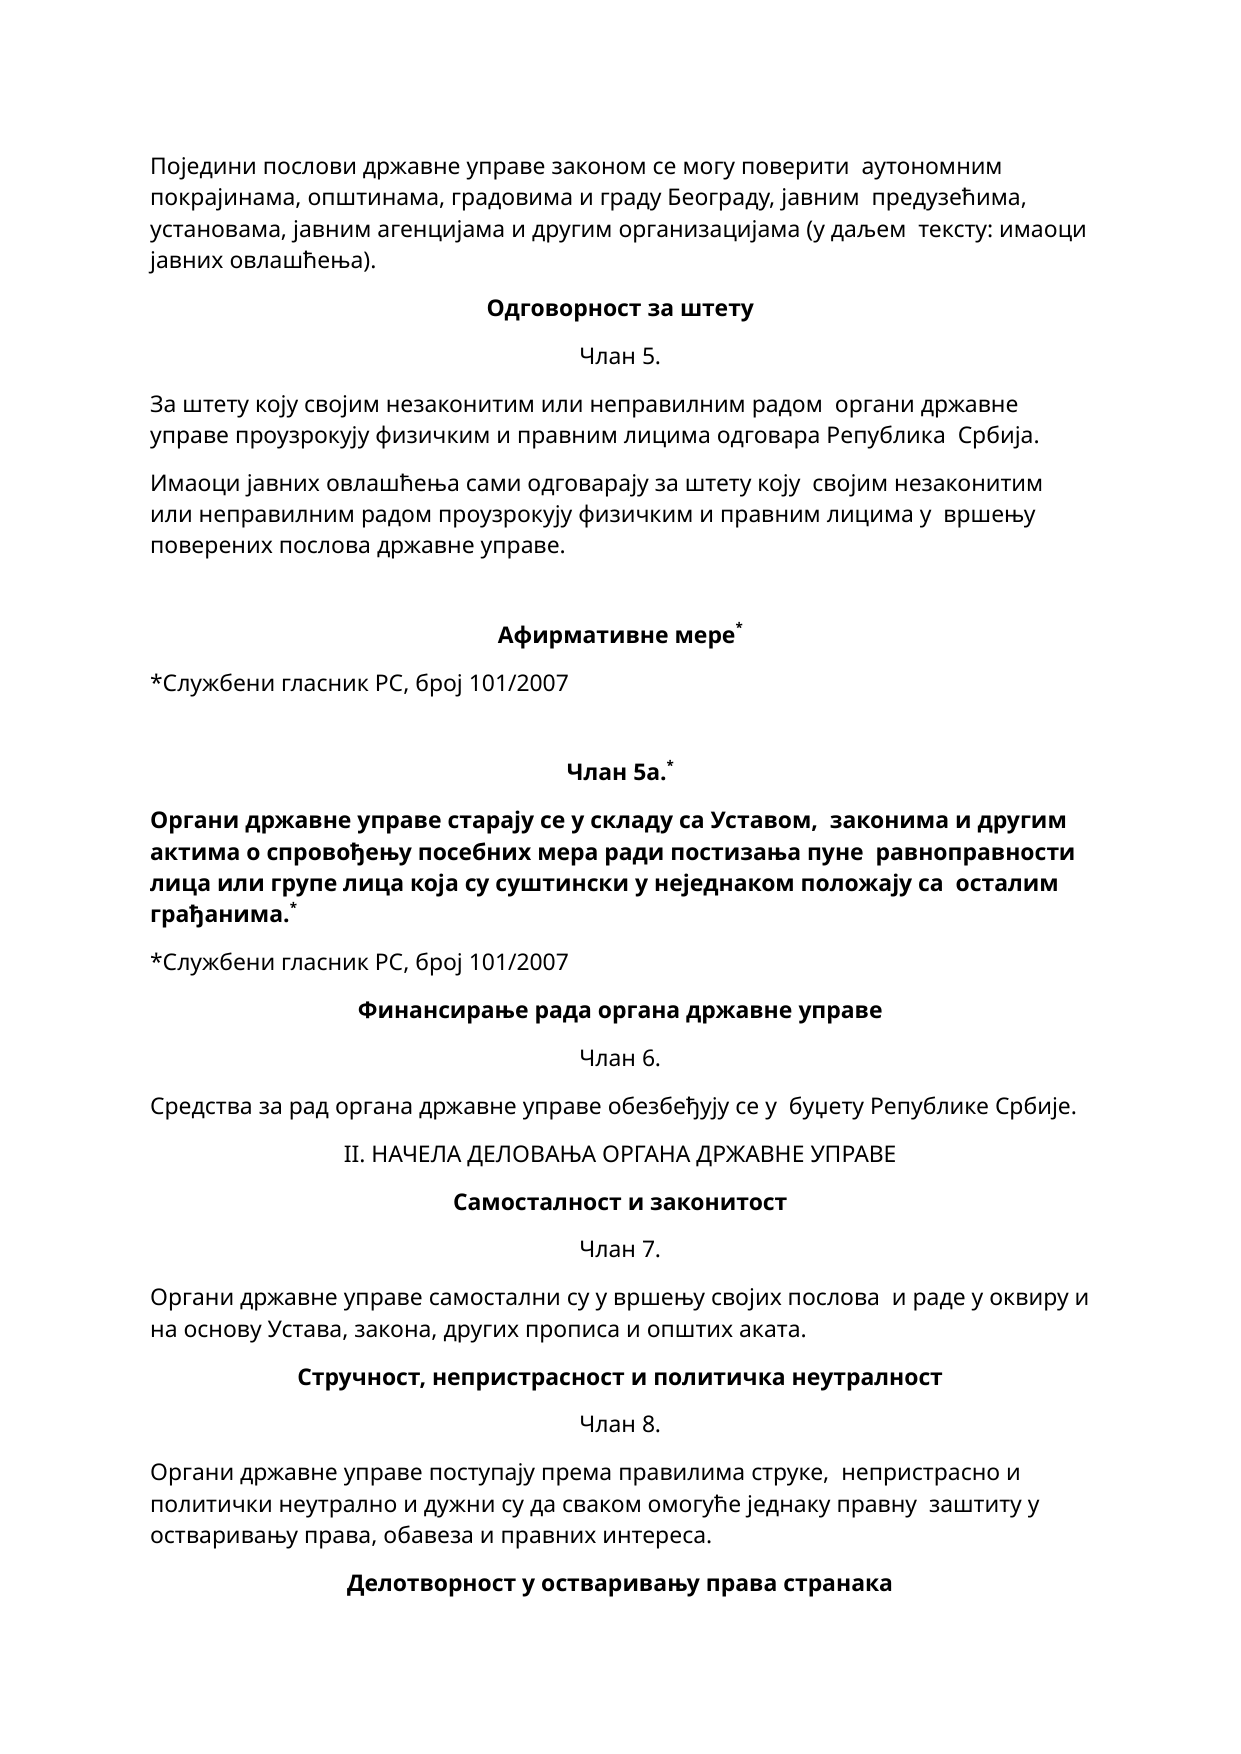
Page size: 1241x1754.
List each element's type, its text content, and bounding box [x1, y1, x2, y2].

text Финансирање рада органа државне управе [150, 994, 1090, 1025]
text Органи државне управе старају се у складу са Уставом, законима и другим актима о спровођењу посебних мера ради постизања пуне равноправности лица или групе лица која су суштински у неједнаком положају са осталим грађанима.* [150, 804, 1090, 929]
text Члан 7. [150, 1233, 1090, 1264]
text Члан 8. [150, 1408, 1090, 1439]
text II. НАЧЕЛА ДЕЛОВАЊА ОРГАНА ДРЖАВНЕ УПРАВЕ [150, 1137, 1090, 1169]
text Члан 5. [150, 339, 1090, 371]
text Делотворност у остваривању права странака [150, 1567, 1090, 1598]
text Поједини послови државне управе законом се могу поверити аутономним покрајинама, општинама, градовима и граду Београду, јавним предузећима, установама, јавним агенцијама и другим организацијама (у даљем тексту: имаоци јавних овлашћења). [150, 150, 1090, 275]
text *Службени гласник РС, број 101/2007 [150, 667, 1090, 698]
text Одговорност за штету [150, 292, 1090, 323]
text Стручност, непристрасност и политичка неутралност [150, 1360, 1090, 1392]
text *Службени гласник РС, број 101/2007 [150, 946, 1090, 977]
text Органи државне управе самостални су у вршењу својих послова и раде у оквиру и на основу Устава, закона, других прописа и општих аката. [150, 1281, 1090, 1344]
text Имаоци јавних овлашћења сами одговарају за штету коју својим незаконитим или неправилним радом проузрокују физичким и правним лицима у вршењу поверених послова државне управе. [150, 467, 1090, 560]
text Самосталност и законитост [150, 1185, 1090, 1217]
text Афирмативне мере* [150, 619, 1090, 650]
text Члан 5а.* [150, 756, 1090, 787]
text Органи државне управе поступају према правилима струке, непристрасно и политички неутрално и дужни су да сваком омогуће једнаку правну заштиту у остваривању права, обавеза и правних интереса. [150, 1456, 1090, 1550]
text Средства за рад органа државне управе обезбеђују се у буџету Републике Србије. [150, 1089, 1090, 1121]
text Члан 6. [150, 1042, 1090, 1073]
text За штету коју својим незаконитим или неправилним радом органи државне управе проузрокују физичким и правним лицима одговара Република Србија. [150, 387, 1090, 450]
